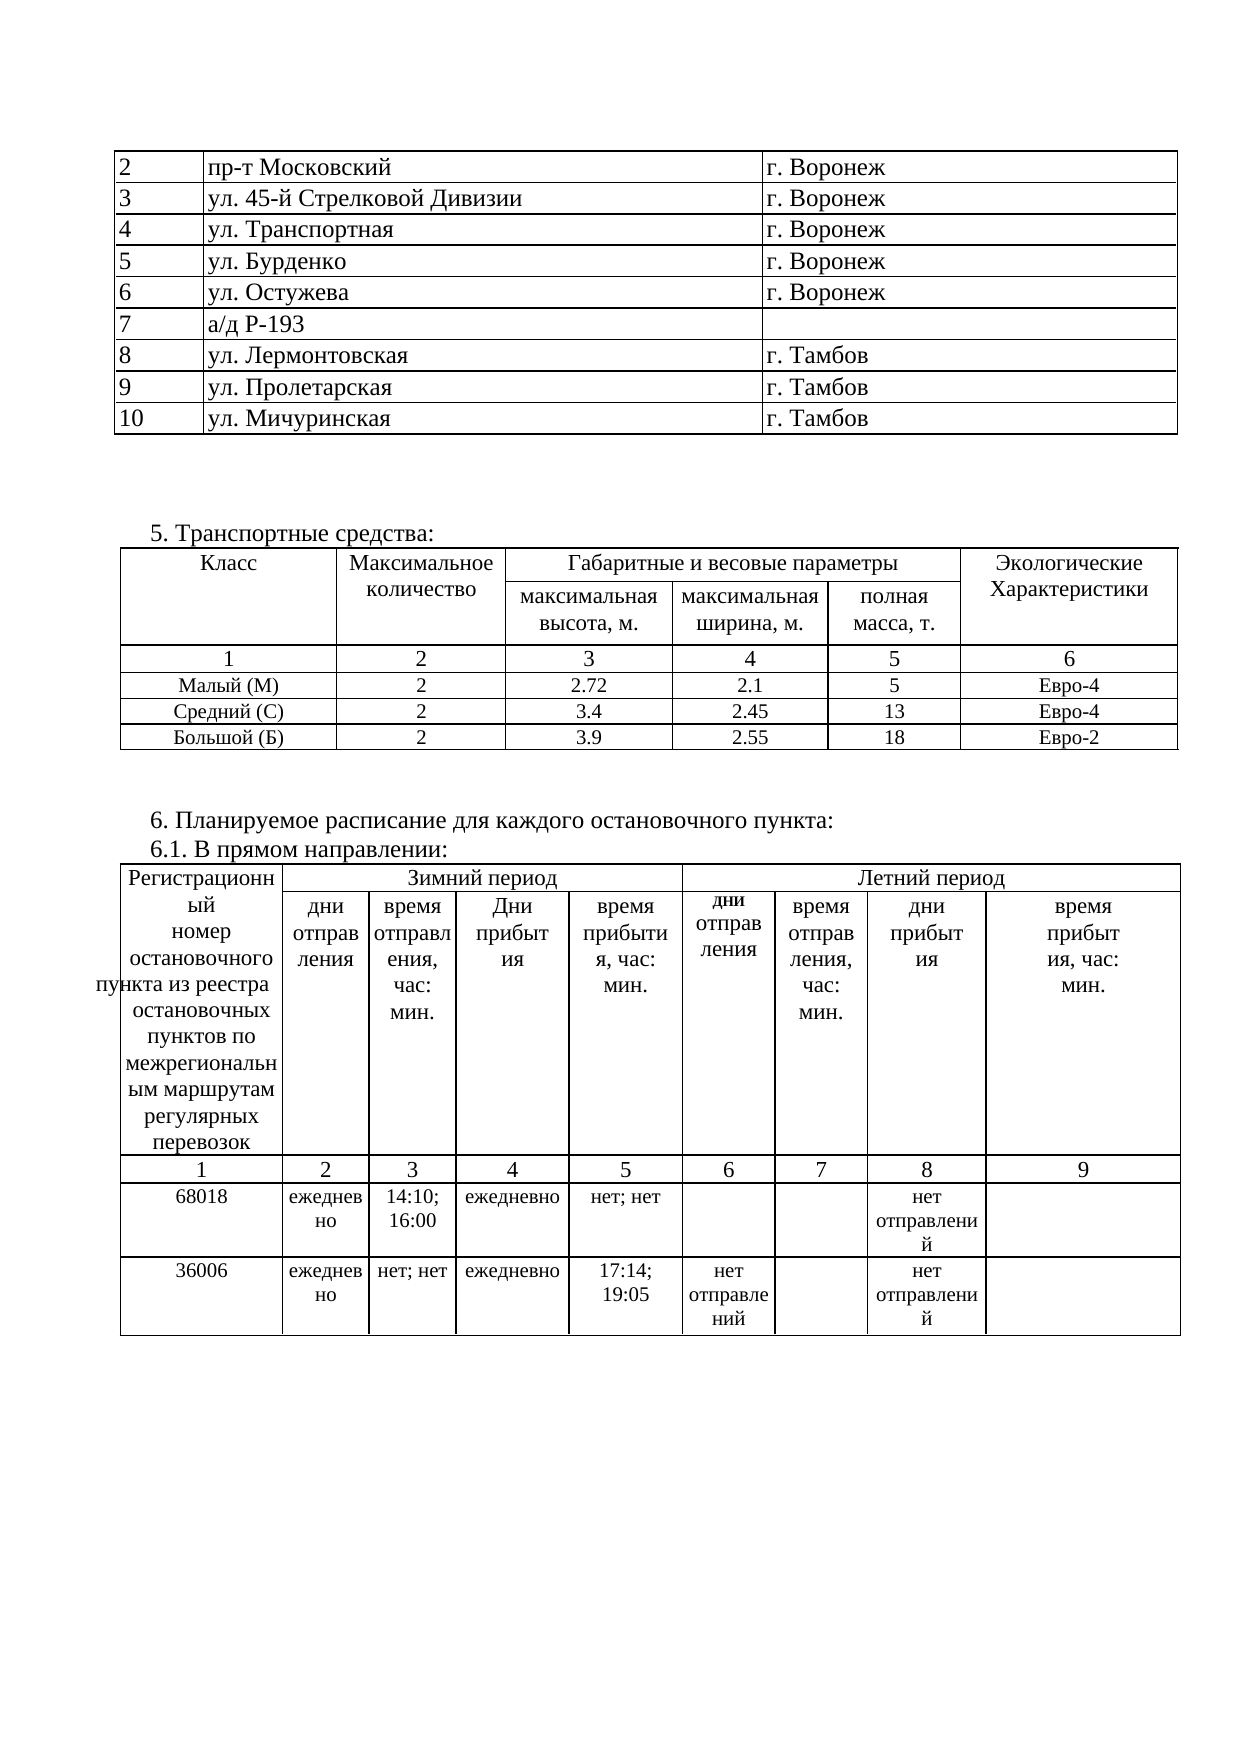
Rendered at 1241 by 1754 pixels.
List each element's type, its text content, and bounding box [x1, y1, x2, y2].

table_cell 4 [115, 214, 203, 244]
table_cell 6 [961, 646, 1177, 672]
table_cell Малый (М) [121, 673, 336, 697]
table_cell ежедневно [457, 1184, 568, 1256]
table_cell г. Воронеж [763, 152, 1177, 181]
table_header Экологические Характеристики [961, 549, 1177, 644]
table_cell 5 [570, 1156, 682, 1182]
table_cell полная масса, т. [829, 582, 960, 644]
table_cell [987, 1258, 1180, 1334]
table_cell нет отправлений [868, 1258, 985, 1334]
table_cell 5 [829, 646, 960, 672]
table_cell 4 [673, 646, 827, 672]
table_cell время отправл ения, час: мин. [370, 892, 455, 1154]
table_cell 10 [115, 403, 203, 433]
table_cell 6 [683, 1156, 774, 1182]
table_cell г. Воронеж [763, 244, 1177, 276]
table_cell 2.1 [673, 673, 827, 697]
table_cell 2 [337, 725, 505, 749]
table_cell ежедневно [457, 1258, 568, 1334]
text 6.1. В прямом направлении: [150, 834, 1090, 863]
table_header Габаритные и весовые параметры [506, 549, 960, 581]
table_cell Большой (Б) [121, 725, 336, 749]
table_cell 18 [829, 725, 960, 749]
table_cell ДНИ отправ ления [683, 892, 774, 1154]
table_header Максимальное количество [337, 549, 505, 644]
table_header Летний период [683, 865, 1180, 891]
table_cell 2.72 [506, 673, 672, 697]
table_cell Евро-4 [961, 699, 1177, 723]
table_cell максимальная высота, м. [506, 582, 672, 644]
table_cell время отправ ления, час: мин. [776, 892, 867, 1154]
table_cell 3.9 [506, 725, 672, 749]
table_cell 2 [337, 699, 505, 723]
table_cell дни прибыт ия [868, 892, 985, 1154]
table_cell г. Тамбов [763, 339, 1177, 370]
text 5. Транспортные средства: [150, 518, 1090, 547]
table_cell 6 [115, 277, 203, 307]
table_cell ежедневно [283, 1258, 368, 1334]
table_cell [683, 1184, 774, 1256]
table_cell ул. Бурденко [204, 246, 762, 276]
table_cell [987, 1184, 1180, 1256]
table_cell 2.45 [673, 699, 827, 723]
table_cell ул. Лермонтовская [204, 340, 762, 370]
table_cell 14:10; 16:00 [370, 1184, 455, 1256]
table_cell г. Воронеж [763, 181, 1177, 213]
table_header Класс [121, 549, 336, 644]
table_cell 4 [457, 1156, 568, 1182]
table_cell [763, 307, 1177, 339]
table_cell 3 [115, 183, 203, 213]
table_cell ул. Пролетарская [204, 372, 762, 402]
table_cell Евро-4 [961, 673, 1177, 697]
table_cell 13 [829, 699, 960, 723]
table_cell г. Воронеж [763, 276, 1177, 307]
table_cell 2.55 [673, 725, 827, 749]
table_cell ул. 45-й Стрелковой Дивизии [204, 183, 762, 213]
table_cell 3.4 [506, 699, 672, 723]
table_cell ул. Мичуринская [204, 403, 762, 433]
table_cell 68018 [121, 1184, 282, 1256]
table_cell ул. Транспортная [204, 215, 762, 244]
table_cell 2 [283, 1156, 368, 1182]
table_cell нет; нет [570, 1184, 682, 1256]
table_cell дни отправ ления [283, 892, 368, 1154]
table_cell Дни прибыт ия [457, 892, 568, 1154]
table_cell 9 [987, 1156, 1180, 1182]
table_cell 17:14; 19:05 [570, 1258, 682, 1334]
table_cell пр-т Московский [204, 152, 762, 181]
table_cell 5 [829, 673, 960, 697]
table_header Регистрационный номер остановочного пункта из реестра остановочных пунктов по межрегиональным маршрутам регулярных перевозок [121, 865, 282, 1154]
table_cell 8 [868, 1156, 985, 1182]
table_cell г. Тамбов [763, 370, 1177, 402]
text 6. Планируемое расписание для каждого остановочного пункта: [150, 805, 1090, 834]
table_cell время прибыти я, час: мин. [570, 892, 682, 1154]
table_cell 36006 [121, 1258, 282, 1334]
table_cell [776, 1184, 867, 1256]
table_cell 5 [115, 245, 203, 276]
table_cell 9 [115, 371, 203, 402]
table_cell 2 [115, 152, 203, 181]
table_cell 1 [121, 646, 336, 672]
table_cell а/д Р-193 [204, 309, 762, 339]
table_cell нет отправлений [868, 1184, 985, 1256]
table_cell Средний (С) [121, 699, 336, 723]
table_cell г. Тамбов [763, 402, 1177, 433]
table_cell нет; нет [370, 1258, 455, 1334]
table_cell 3 [506, 646, 672, 672]
table_cell Евро-2 [961, 725, 1177, 749]
table_header Зимний период [283, 865, 682, 891]
table_cell 1 [121, 1156, 282, 1182]
table_cell 2 [337, 673, 505, 697]
table_cell 2 [337, 646, 505, 672]
table_cell время прибыт ия, час: мин. [987, 892, 1180, 1154]
table_cell г. Воронеж [763, 213, 1177, 244]
table_cell 7 [776, 1156, 867, 1182]
table_cell максимальная ширина, м. [673, 582, 827, 644]
table_cell 7 [115, 308, 203, 339]
table_cell 3 [370, 1156, 455, 1182]
table_cell [776, 1258, 867, 1334]
table_cell 8 [115, 340, 203, 370]
table_cell ул. Остужева [204, 277, 762, 307]
table_cell ежедневно [283, 1184, 368, 1256]
table_cell нет отправлений [683, 1258, 774, 1334]
